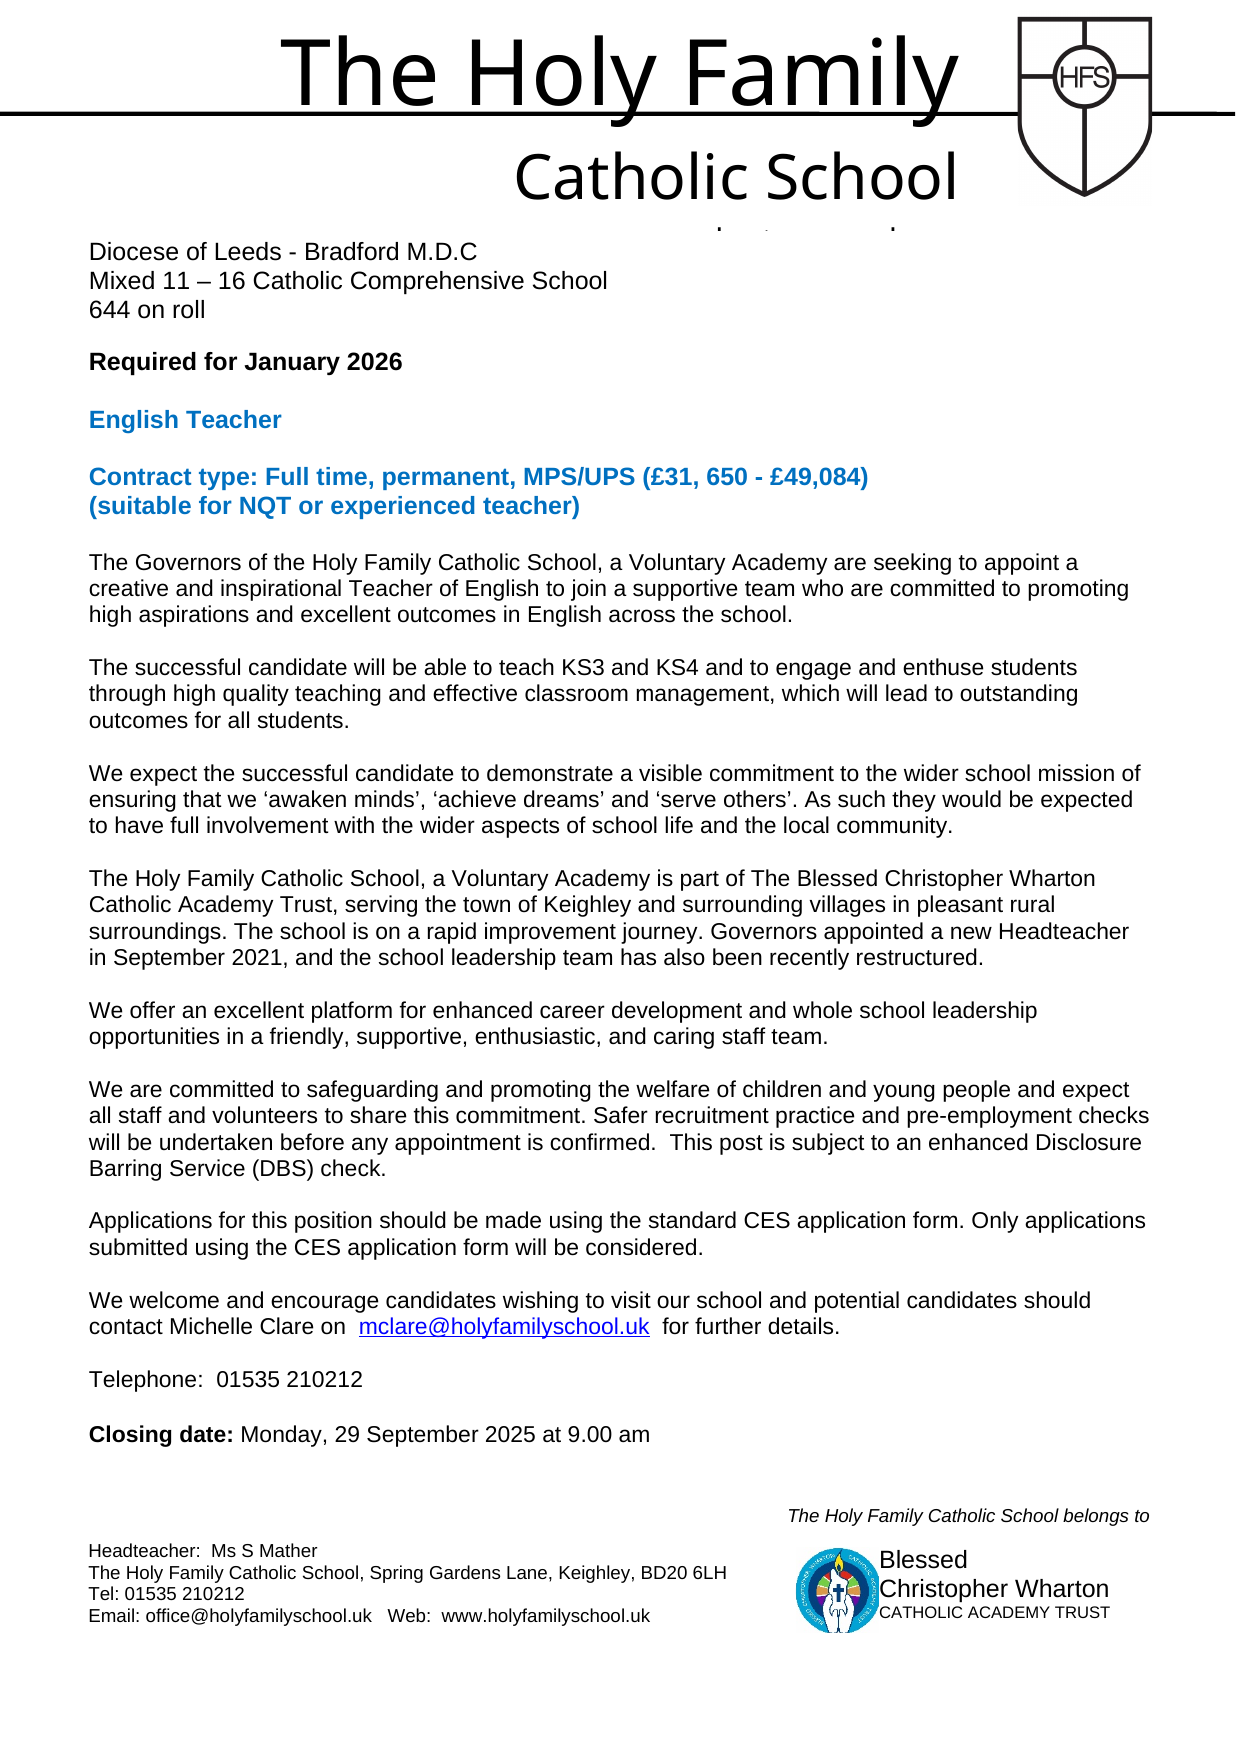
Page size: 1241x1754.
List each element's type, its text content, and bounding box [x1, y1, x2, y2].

text Telephone: 01535 210212 [89, 1366, 1152, 1392]
text Mixed 11 – 16 Catholic Comprehensive School [89, 266, 1152, 295]
text Applications for this position should be made using the standard CES application form. Only applications submitted using the CES application form will be considered. [89, 1207, 1152, 1260]
text English Teacher [89, 405, 1152, 434]
text Diocese of Leeds - Bradford M.D.C [89, 237, 1152, 266]
text The successful candidate will be able to teach KS3 and KS4 and to engage and enthuse students through high quality teaching and effective classroom management, which will lead to outstanding outcomes for all students. [89, 654, 1152, 733]
text We welcome and encourage candidates wishing to visit our school and potential candidates should contact Michelle Clare on mclare@holyfamilyschool.uk for further details. [89, 1287, 1152, 1339]
text The Holy Family Catholic School belongs to [0, 1504, 1152, 1526]
text 644 on roll [89, 295, 1152, 323]
text (suitable for NQT or experienced teacher) [89, 491, 1152, 520]
text We offer an excellent platform for enhanced career development and whole school leadership opportunities in a friendly, supportive, enthusiastic, and caring staff team. [89, 997, 1152, 1049]
text Required for January 2026 [89, 347, 1152, 376]
text The Governors of the Holy Family Catholic School, a Voluntary Academy are seeking to appoint a creative and inspirational Teacher of English to join a supportive team who are committed to promoting high aspirations and excellent outcomes in English across the school. [89, 549, 1152, 628]
text Closing date: Monday, 29 September 2025 at 9.00 am [89, 1421, 1152, 1447]
text Contract type: Full time, permanent, MPS/UPS (£31, 650 - £49,084) [89, 462, 1152, 491]
picture [1017, 10, 1153, 206]
text We expect the successful candidate to demonstrate a visible commitment to the wider school mission of ensuring that we ‘awaken minds’, ‘achieve dreams’ and ‘serve others’. As such they would be expected to have full involvement with the wider aspects of school life and the local community. [89, 759, 1152, 838]
text We are committed to safeguarding and promoting the welfare of children and young people and expect all staff and volunteers to share this commitment. Safer recruitment practice and pre-employment checks will be undertaken before any appointment is confirmed. This post is subject to an enhanced Disclosure Barring Service (DBS) check. [89, 1076, 1152, 1181]
picture [794, 1547, 883, 1634]
text The Holy Family Catholic School, a Voluntary Academy is part of The Blessed Christopher Wharton Catholic Academy Trust, serving the town of Keighley and surrounding villages in pleasant rural surroundings. The school is on a rapid improvement journey. Governors appointed a new Headteacher in September 2021, and the school leadership team has also been recently restructured. [89, 865, 1152, 970]
